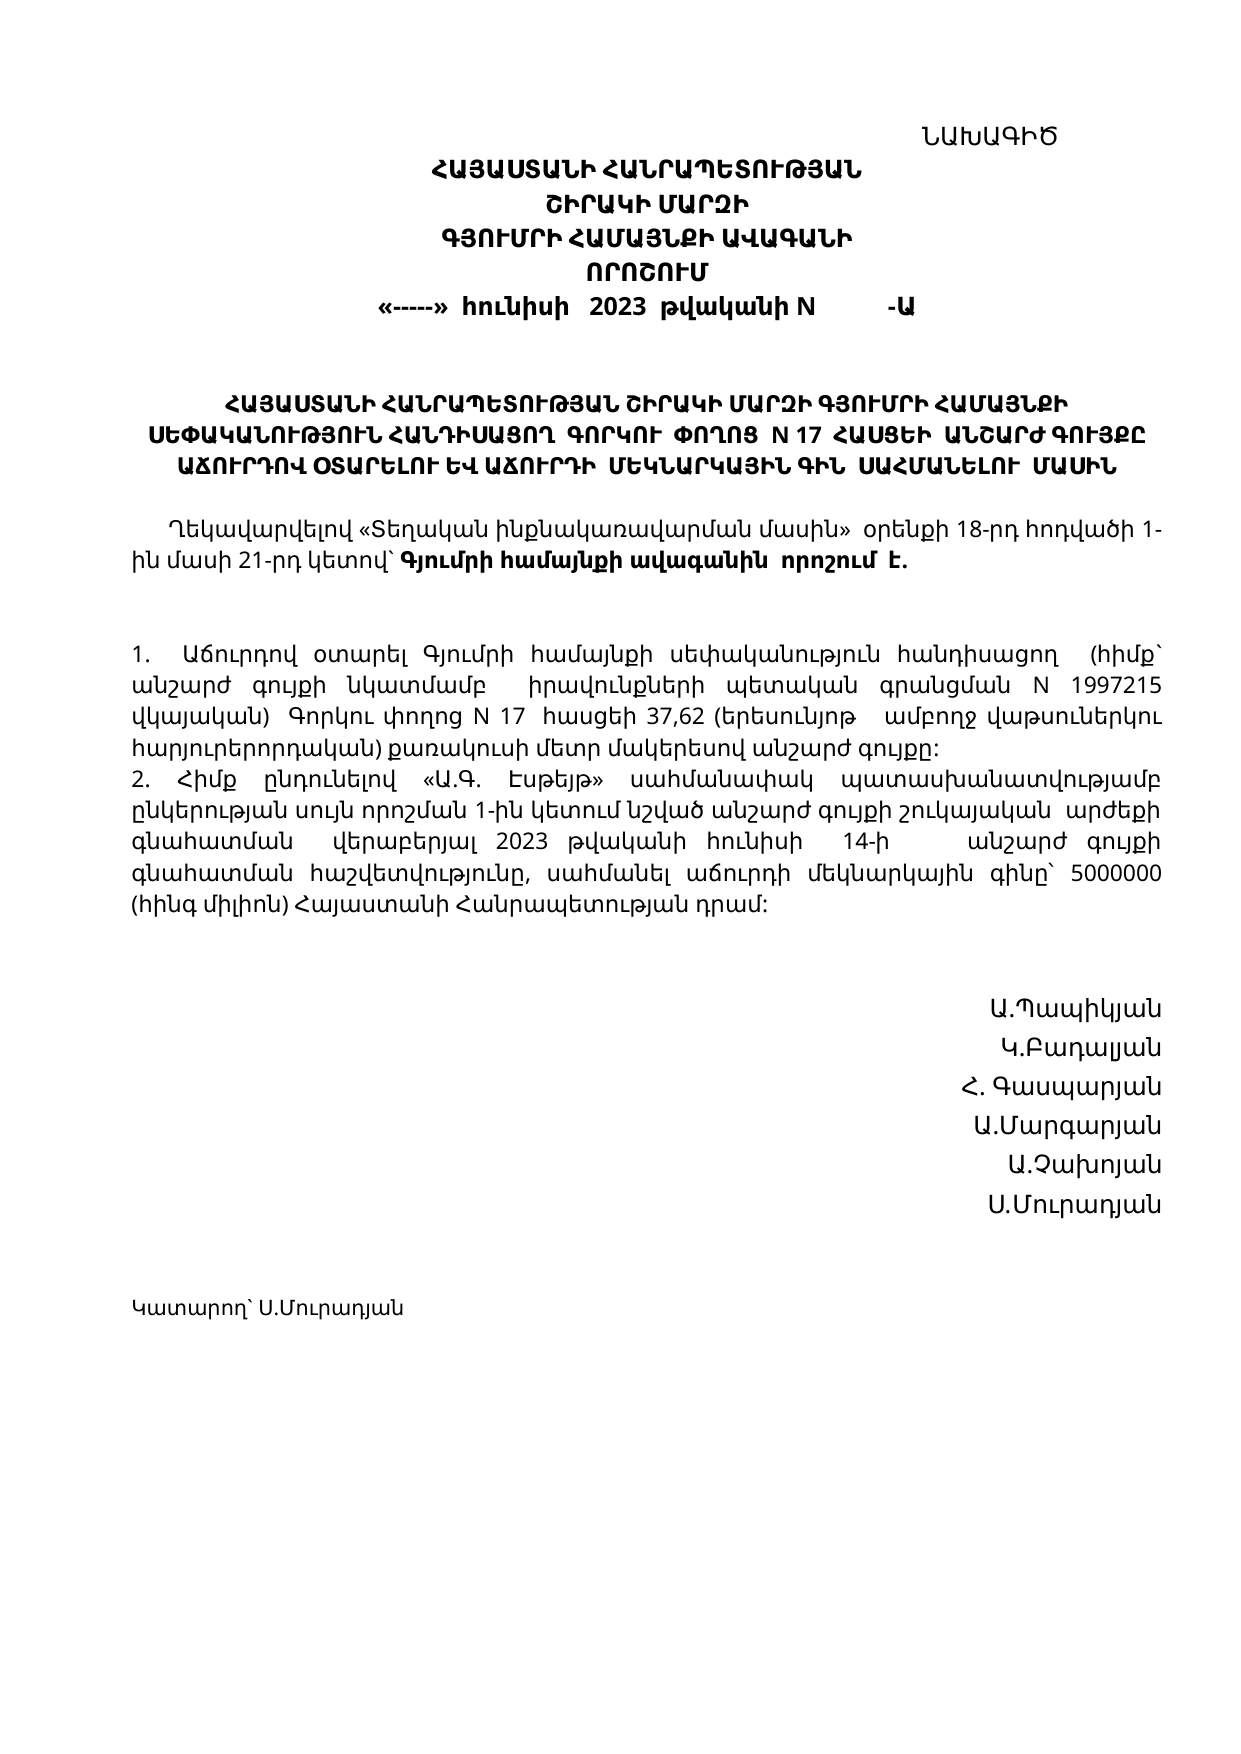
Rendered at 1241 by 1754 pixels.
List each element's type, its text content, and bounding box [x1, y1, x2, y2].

text ՀԱՅԱՍՏԱՆԻ ՀԱՆՐԱՊԵՏՈՒԹՅԱՆ [131, 152, 1162, 186]
text Ս.Մուրադյան [131, 1186, 1162, 1220]
text Կ.Բադալյան [131, 1029, 1162, 1064]
text ՀԱՅԱՍՏԱՆԻ ՀԱՆՐԱՊԵՏՈՒԹՅԱՆ ՇԻՐԱԿԻ ՄԱՐԶԻ ԳՅՈՒՄՐԻ ՀԱՄԱՅՆՔԻ ՍԵՓԱԿԱՆՈՒԹՅՈՒՆ ՀԱՆԴԻՍԱՑՈՂ ԳՈՐԿՈՒ ՓՈՂՈՑ N 17 ՀԱՍՑԵԻ ԱՆՇԱՐԺ ԳՈՒՅՔԸ ԱՃՈՒՐԴՈՎ ՕՏԱՐԵԼՈՒ ԵՎ ԱՃՈՒՐԴԻ ՄԵԿՆԱՐԿԱՅԻՆ ԳԻՆ ՍԱՀՄԱՆԵԼՈՒ ՄԱՍԻՆ [131, 388, 1162, 482]
text Ա.Մարգարյան [131, 1108, 1162, 1142]
text Հ. Գասպարյան [131, 1069, 1162, 1103]
text Ղեկավարվելով «Տեղական ինքնակառավարման մասին» օրենքի 18-րդ հոդվածի 1-ին մասի 21-րդ կետով` Գյումրի համայնքի ավագանին որոշում է. [131, 513, 1162, 575]
text ՈՐՈՇՈՒՄ [131, 254, 1162, 288]
text Ա.Չախոյան [131, 1147, 1162, 1181]
text ՆԱԽԱԳԻԾ [131, 118, 1162, 152]
text ԳՅՈՒՄՐԻ ՀԱՄԱՅՆՔԻ ԱՎԱԳԱՆԻ [131, 220, 1162, 254]
text 1. Աճուրդով օտարել Գյումրի համայնքի սեփականություն հանդիսացող (հիմք` անշարժ գույքի նկատմամբ իրավունքների պետական գրանցման N 1997215 վկայական) Գորկու փողոց N 17 հասցեի 37,62 (երեսունյոթ ամբողջ վաթսուներկու հարյուրերորդական) քառակուսի մետր մակերեսով անշարժ գույքը: [131, 638, 1162, 763]
text Կատարող` Ս.Մուրադյան [131, 1293, 1162, 1322]
text 2. Հիմք ընդունելով «Ա.Գ. Էսթեյթ» սահմանափակ պատասխանատվությամբ ընկերության սույն որոշման 1-ին կետում նշված անշարժ գույքի շուկայական արժեքի գնահատման վերաբերյալ 2023 թվականի հունիսի 14-ի անշարժ գույքի գնահատման հաշվետվությունը, սահմանել աճուրդի մեկնարկային գինը՝ 5000000 (հինգ միլիոն) Հայաստանի Հանրապետության դրամ: [131, 763, 1162, 919]
text «-----» հունիսի 2023 թվականի N -Ա [131, 288, 1162, 322]
text Ա.Պապիկյան [131, 990, 1162, 1024]
text ՇԻՐԱԿԻ ՄԱՐԶԻ [131, 186, 1162, 220]
